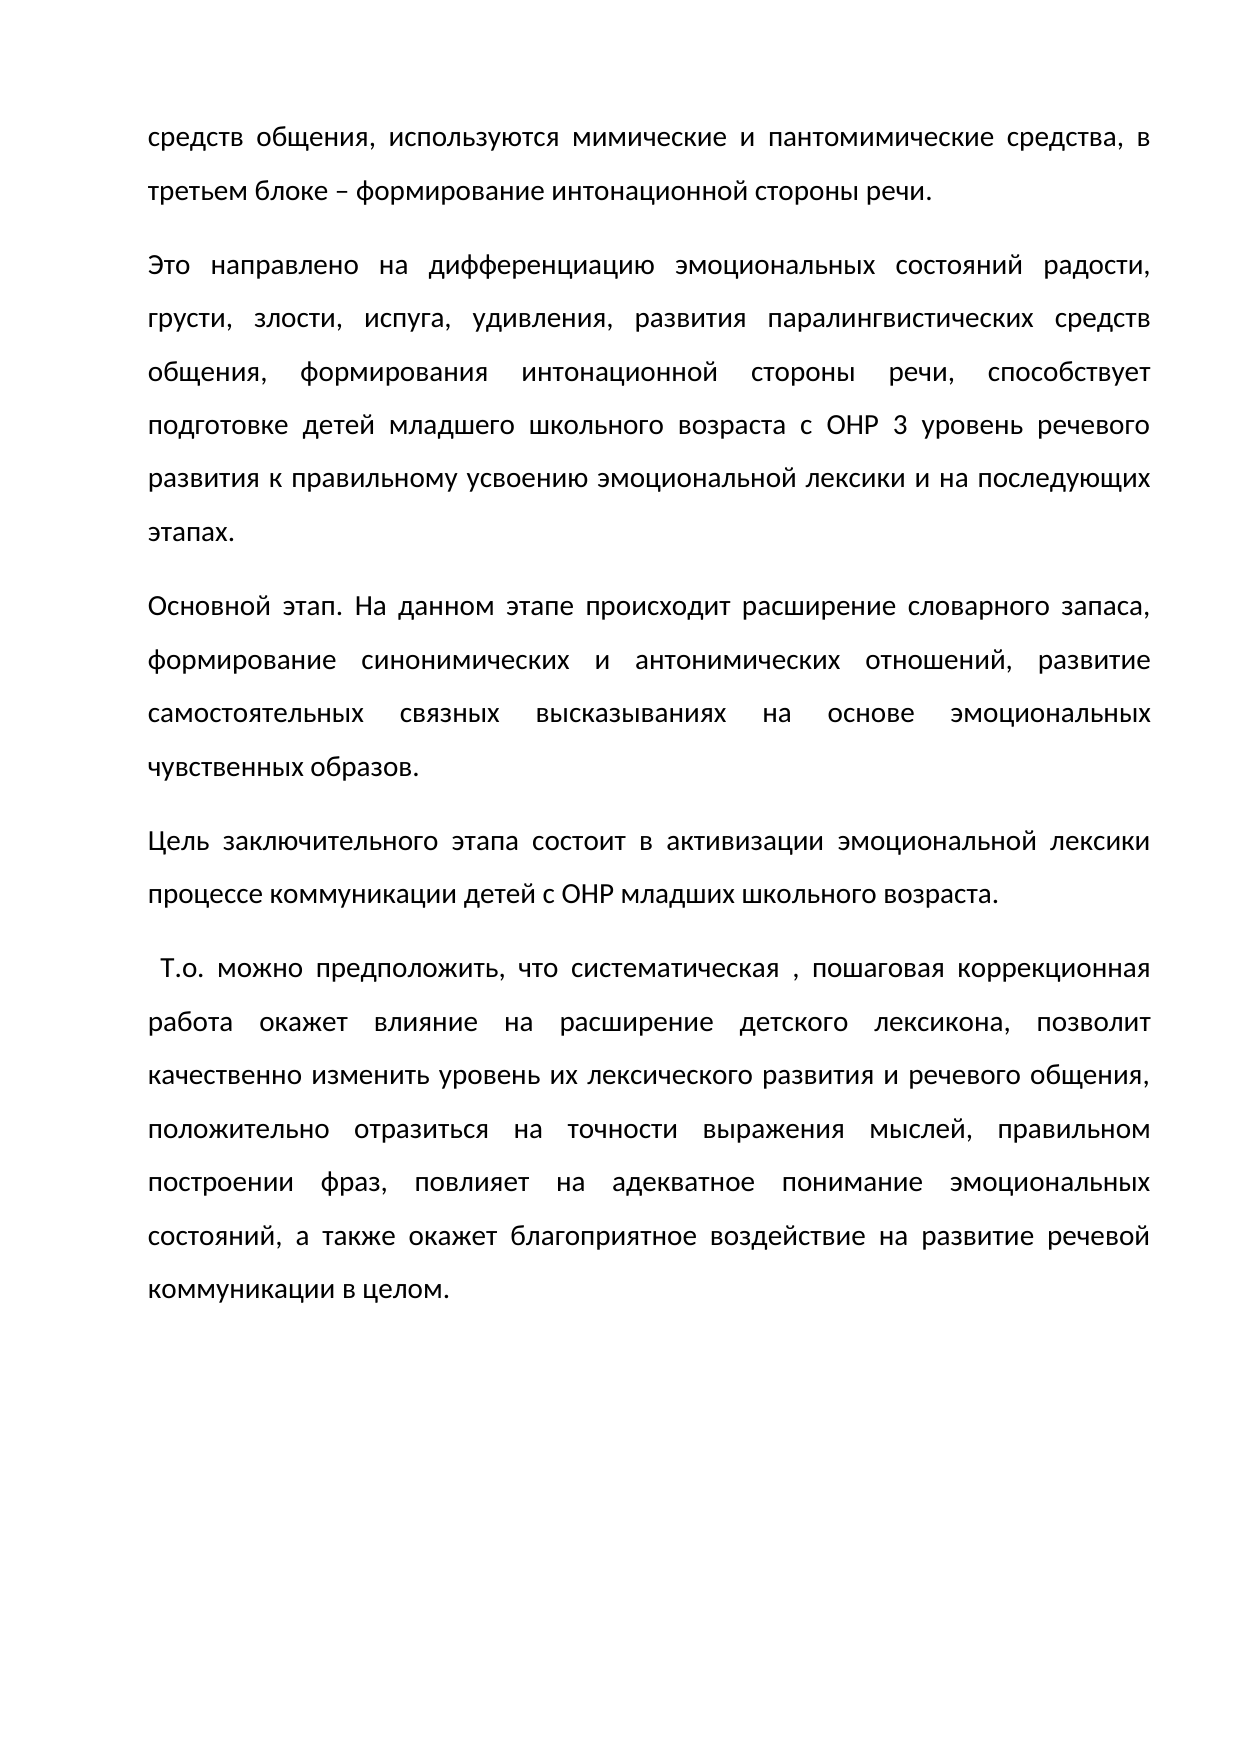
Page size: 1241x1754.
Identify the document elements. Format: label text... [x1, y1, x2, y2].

text Т.о. можно предположить, что систематическая , пошаговая коррекционная работа окажет влияние на расширение детского лексикона, позволит качественно изменить уровень их лексического развития и речевого общения, положительно отразиться на точности выражения мыслей, правильном построении фраз, повлияет на адекватное понимание эмоциональных состояний, а также окажет благоприятное воздействие на развитие речевой коммуникации в целом. [148, 949, 1152, 1306]
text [148, 118, 1152, 207]
text Это направлено на дифференциацию эмоциональных состояний радости, грусти, злости, испуга, удивления, развития паралингвистических средств общения, формирования интонационной стороны речи, способствует подготовке детей младшего школьного возраста с ОНР 3 уровень речевого развития к правильному усвоению эмоциональной лексики и на последующих этапах. [148, 246, 1152, 549]
text Основной этап. На данном этапе происходит расширение словарного запаса, формирование синонимических и антонимических отношений, развитие самостоятельных связных высказываниях на основе эмоциональных чувственных образов. [148, 587, 1152, 783]
text Цель заключительного этапа состоит в активизации эмоциональной лексики процессе коммуникации детей с ОНР младших школьного возраста. [148, 822, 1152, 911]
